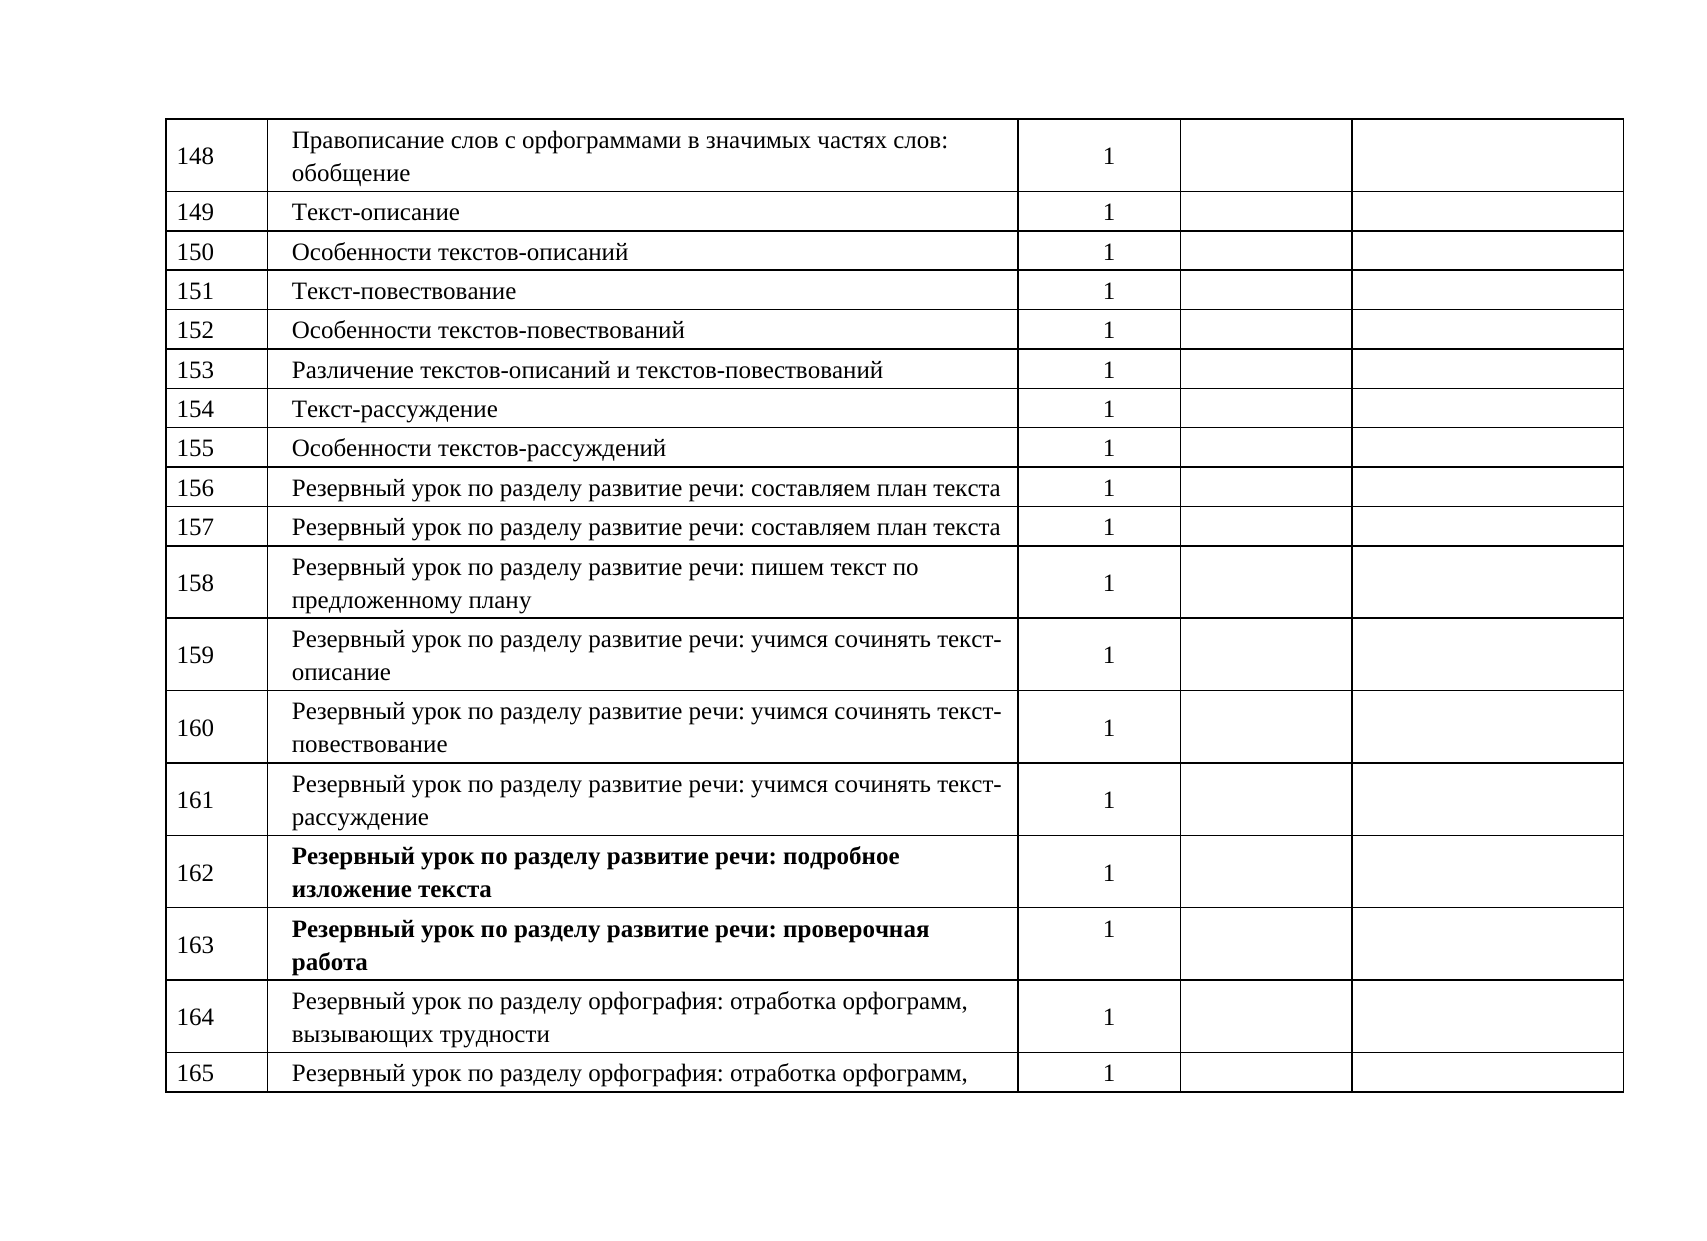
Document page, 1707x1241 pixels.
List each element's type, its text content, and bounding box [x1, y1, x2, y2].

table_cell 156 [167, 468, 267, 506]
table_cell [1353, 310, 1623, 348]
table_cell [1181, 310, 1351, 348]
table_cell [1353, 547, 1623, 617]
table_cell [1181, 350, 1351, 387]
table_cell 148 [167, 120, 267, 191]
table_cell 161 [167, 764, 267, 834]
table_cell 1 [1019, 468, 1180, 506]
table_cell Резервный урок по разделу развитие речи: проверочная работа [268, 908, 1017, 979]
table_cell [1353, 691, 1623, 762]
table_cell 1 [1019, 764, 1180, 834]
table_cell [1181, 836, 1351, 907]
table_cell [1181, 120, 1351, 191]
table_cell Текст-повествование [268, 271, 1017, 309]
table_cell Текст-рассуждение [268, 389, 1017, 427]
table_cell Текст-описание [268, 192, 1017, 230]
table_cell 1 [1019, 547, 1180, 617]
table_cell [1353, 619, 1623, 690]
table_cell [1353, 271, 1623, 309]
table_cell Резервный урок по разделу развитие речи: пишем текст по предложенному плану [268, 547, 1017, 617]
table_cell [1353, 981, 1623, 1052]
table_cell [1181, 428, 1351, 466]
table_cell Особенности текстов-повествований [268, 310, 1017, 348]
table_cell Резервный урок по разделу развитие речи: составляем план текста [268, 507, 1017, 545]
table_cell [1181, 507, 1351, 545]
table_cell 1 [1019, 350, 1180, 387]
table_cell 1 [1019, 836, 1180, 907]
table_cell 163 [167, 908, 267, 979]
table_cell 153 [167, 350, 267, 387]
table_cell 157 [167, 507, 267, 545]
table_cell Правописание слов с орфограммами в значимых частях слов: обобщение [268, 120, 1017, 191]
table_cell [1353, 764, 1623, 834]
table_cell Резервный урок по разделу развитие речи: подробное изложение текста [268, 836, 1017, 907]
table_cell 1 [1019, 271, 1180, 309]
table_cell [1181, 619, 1351, 690]
table_cell [1181, 908, 1351, 979]
table_cell Особенности текстов-рассуждений [268, 428, 1017, 466]
table_cell 149 [167, 192, 267, 230]
table_cell 1 [1019, 192, 1180, 230]
table_cell 1 [1019, 389, 1180, 427]
table_cell 164 [167, 981, 267, 1052]
table_cell Различение текстов-описаний и текстов-повествований [268, 350, 1017, 387]
table_cell [1181, 691, 1351, 762]
table_cell [1181, 981, 1351, 1052]
table_cell [1353, 428, 1623, 466]
table_cell [1353, 350, 1623, 387]
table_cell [268, 981, 1017, 1052]
table_cell 162 [167, 836, 267, 907]
table_cell 158 [167, 547, 267, 617]
table_cell 155 [167, 428, 267, 466]
table_cell [1353, 1053, 1623, 1091]
table_cell 1 [1019, 120, 1180, 191]
table_cell [1353, 389, 1623, 427]
table_cell 1 [1019, 428, 1180, 466]
table_cell 154 [167, 389, 267, 427]
table_cell 1 [1019, 908, 1180, 979]
table_cell 150 [167, 232, 267, 269]
table_cell 1 [1019, 1053, 1180, 1091]
table_cell [1353, 232, 1623, 269]
table_cell 151 [167, 271, 267, 309]
table_cell Резервный урок по разделу развитие речи: учимся сочинять текст-рассуждение [268, 764, 1017, 834]
table_cell [1181, 192, 1351, 230]
table_cell Резервный урок по разделу развитие речи: учимся сочинять текст-описание [268, 619, 1017, 690]
table_cell [1181, 547, 1351, 617]
table_cell 1 [1019, 691, 1180, 762]
table_cell 165 [167, 1053, 267, 1091]
table_cell [1353, 120, 1623, 191]
table_cell [1353, 836, 1623, 907]
table_cell 160 [167, 691, 267, 762]
table_cell [1181, 468, 1351, 506]
table_cell [1353, 192, 1623, 230]
table_cell [1353, 908, 1623, 979]
table_cell 1 [1019, 507, 1180, 545]
table_cell 1 [1019, 310, 1180, 348]
table_cell 1 [1019, 619, 1180, 690]
table_cell 159 [167, 619, 267, 690]
table_cell 1 [1019, 981, 1180, 1052]
table_cell [1353, 507, 1623, 545]
table_cell [1353, 468, 1623, 506]
table_cell 152 [167, 310, 267, 348]
table_cell [1181, 232, 1351, 269]
table_cell [1181, 271, 1351, 309]
table_cell Резервный урок по разделу развитие речи: учимся сочинять текст-повествование [268, 691, 1017, 762]
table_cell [268, 1053, 1017, 1091]
table_cell Резервный урок по разделу развитие речи: составляем план текста [268, 468, 1017, 506]
table_cell 1 [1019, 232, 1180, 269]
table_cell [1181, 764, 1351, 834]
table_cell [1181, 1053, 1351, 1091]
table_cell Особенности текстов-описаний [268, 232, 1017, 269]
table_cell [1181, 389, 1351, 427]
